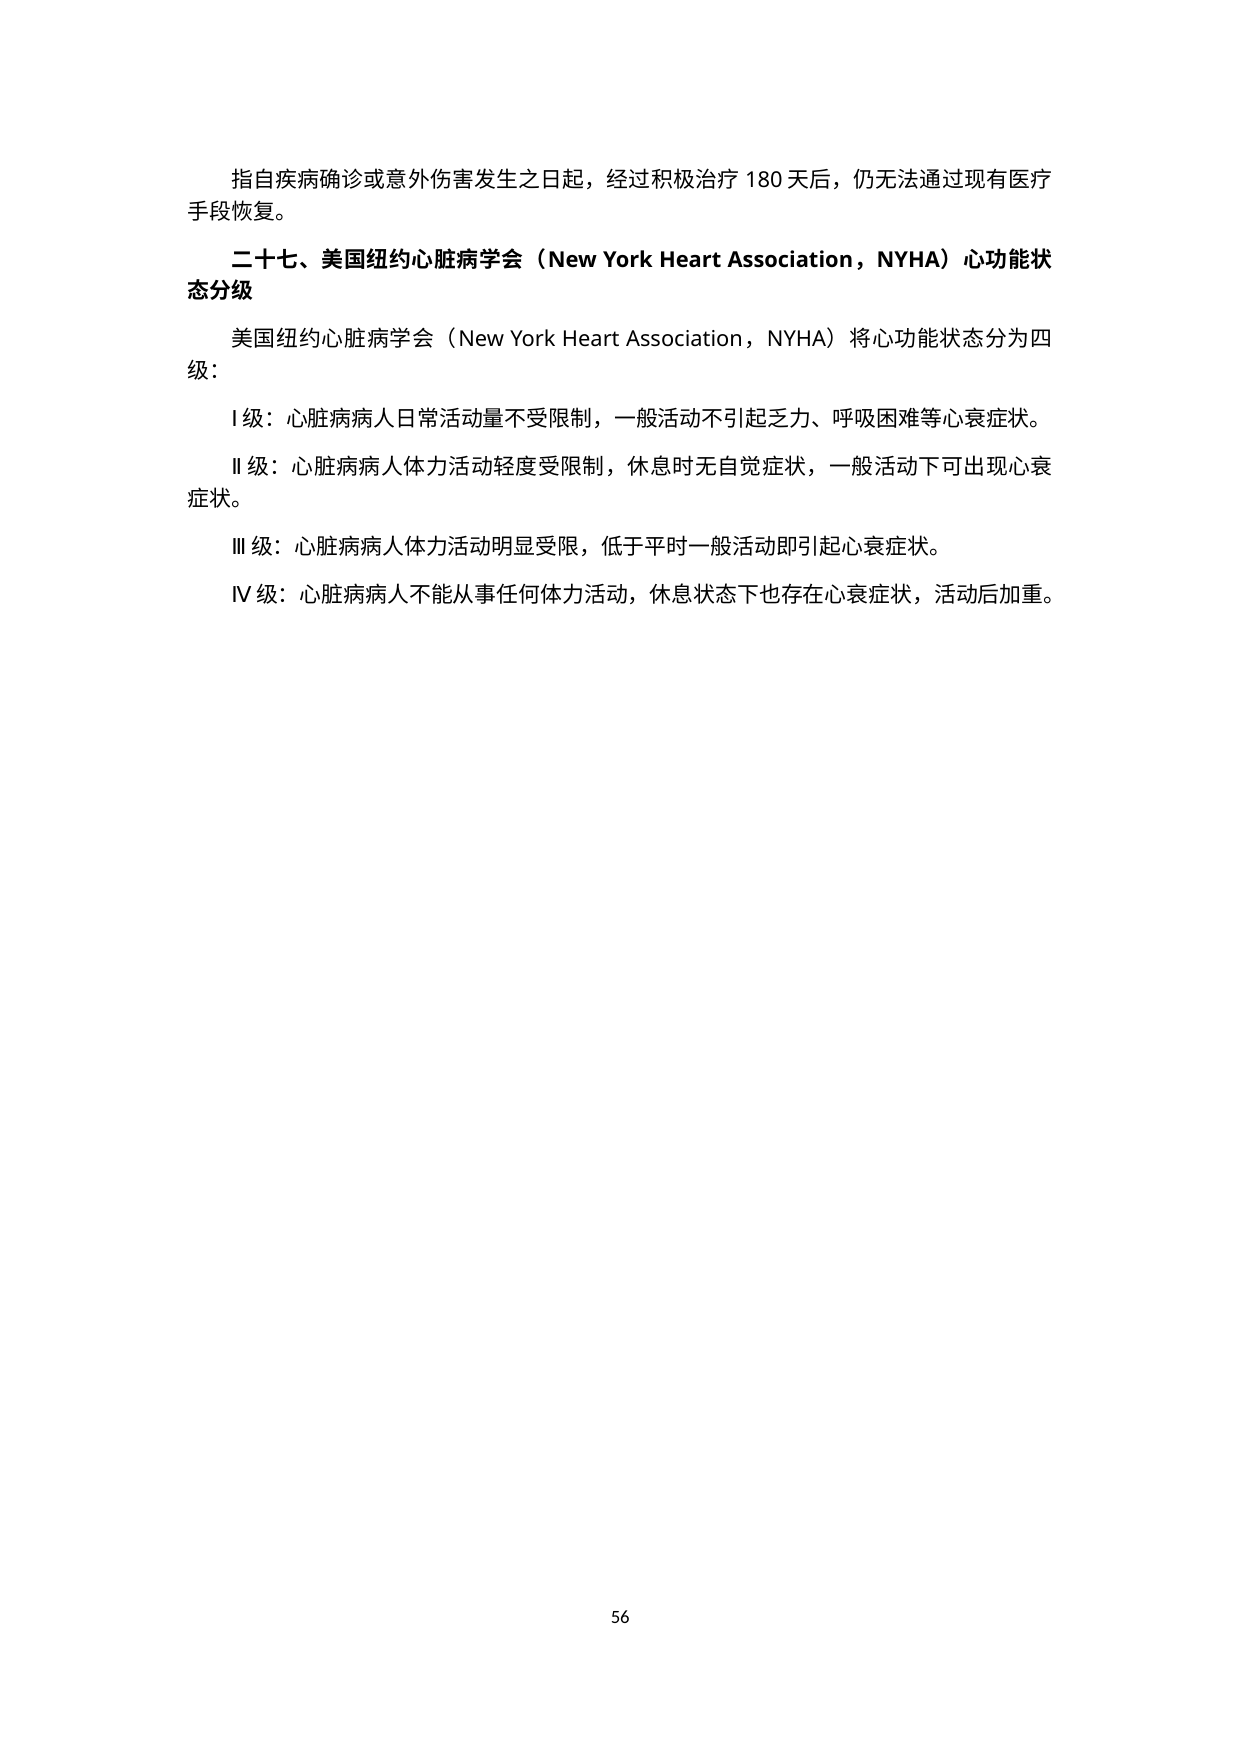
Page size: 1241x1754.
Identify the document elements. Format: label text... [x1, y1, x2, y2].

text Ⅳ级：心脏病病人不能从事任何体力活动，休息状态下也存在心衰症状，活动后加重。 [187, 577, 1053, 608]
text 美国纽约心脏病学会（New York Heart Association，NYHA）将心功能状态分为四级： [187, 321, 1053, 385]
text Ⅲ级：心脏病病人体力活动明显受限，低于平时一般活动即引起心衰症状。 [187, 529, 1053, 561]
text 二十七、美国纽约心脏病学会（New York Heart Association，NYHA）心功能状态分级 [187, 242, 1053, 305]
text 指自疾病确诊或意外伤害发生之日起，经过积极治疗180天后，仍无法通过现有医疗手段恢复。 [187, 162, 1053, 225]
text Ⅰ级：心脏病病人日常活动量不受限制，一般活动不引起乏力、呼吸困难等心衰症状。 [187, 401, 1053, 433]
text Ⅱ级：心脏病病人体力活动轻度受限制，休息时无自觉症状，一般活动下可出现心衰症状。 [187, 449, 1053, 512]
